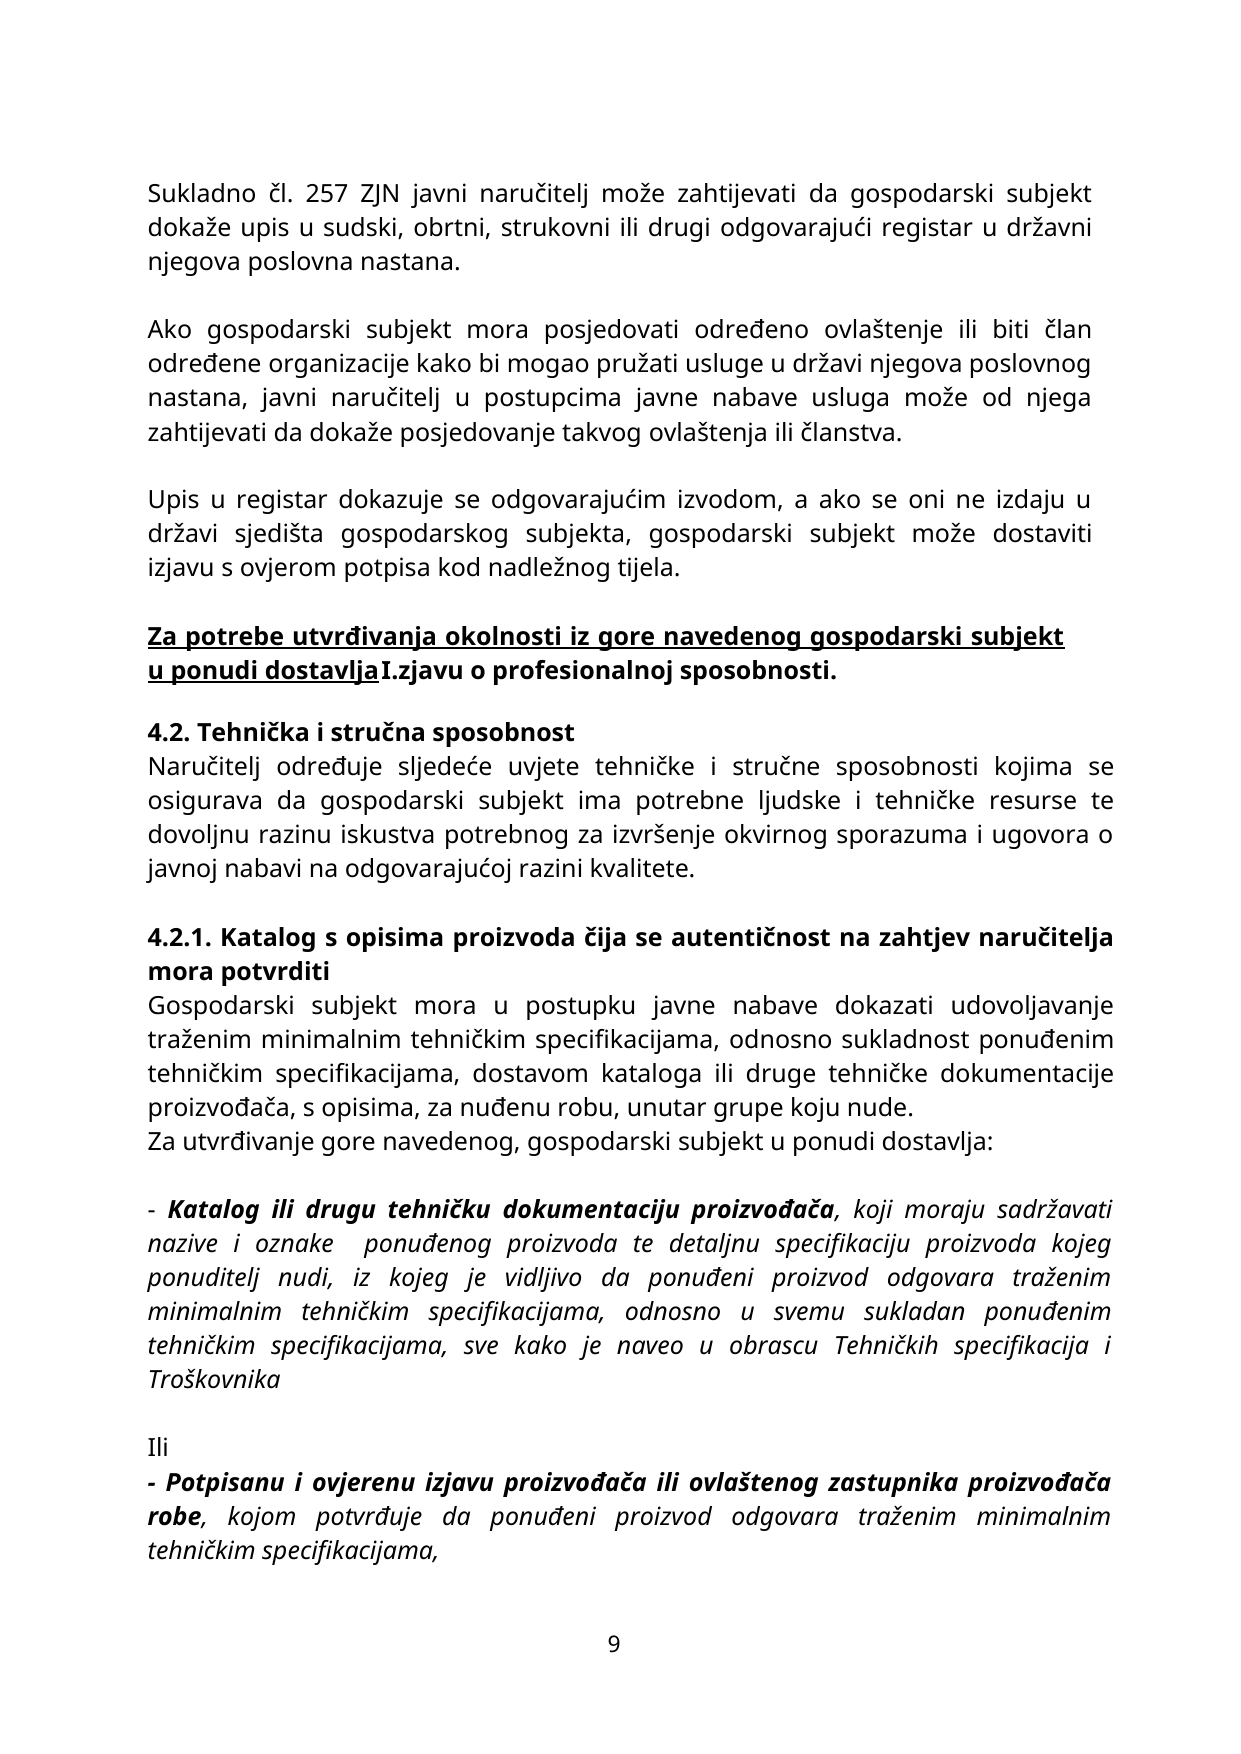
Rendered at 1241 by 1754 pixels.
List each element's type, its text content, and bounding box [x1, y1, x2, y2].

text - Katalog ili drugu tehničku dokumentaciju proizvođača, koji moraju sadržavati nazive i oznake ponuđenog proizvoda te detaljnu specifikaciju proizvoda kojeg ponuditelj nudi, iz kojeg je vidljivo da ponuđeni proizvod odgovara traženim minimalnim tehničkim specifikacijama, odnosno u svemu sukladan ponuđenim tehničkim specifikacijama, sve kako je naveo u obrascu Tehničkih specifikacija i Troškovnika [147, 1192, 1115, 1396]
text Ili [147, 1430, 1115, 1464]
text Za potrebe utvrđivanja okolnosti iz gore navedenog gospodarski subjekt u ponudi dostavlja I.zjavu o profesionalnoj sposobnosti. [147, 618, 1065, 647]
text - Potpisanu i ovjerenu izjavu proizvođača ili ovlaštenog zastupnika proizvođača robe, kojom potvrđuje da ponuđeni proizvod odgovara traženim minimalnim tehničkim specifikacijama, [147, 1464, 1115, 1566]
text Za utvrđivanje gore navedenog, gospodarski subjekt u ponudi dostavlja: [147, 1123, 1115, 1158]
text Naručitelj određuje sljedeće uvjete tehničke i stručne sposobnosti kojima se osigurava da gospodarski subjekt ima potrebne ljudske i tehničke resurse te dovoljnu razinu iskustva potrebnog za izvršenje okvirnog sporazuma i ugovora o javnoj nabavi na odgovarajućoj razini kvalitete. [147, 749, 1115, 885]
text Za potrebe utvrđivanja okolnosti iz gore navedenog gospodarski subjekt u ponudi dostavlja I.zjavu o profesionalnoj sposobnosti. [147, 648, 1065, 686]
text Sukladno čl. 257 ZJN javni naručitelj može zahtijevati da gospodarski subjekt dokaže upis u sudski, obrtni, strukovni ili drugi odgovarajući registar u državni njegova poslovna nastana. [147, 176, 1093, 278]
text 4.2.1. Katalog s opisima proizvoda čija se autentičnost na zahtjev naručitelja mora potvrditi [147, 919, 1115, 987]
text Upis u registar dokazuje se odgovarajućim izvodom, a ako se oni ne izdaju u državi sjedišta gospodarskog subjekta, gospodarski subjekt može dostaviti izjavu s ovjerom potpisa kod nadležnog tijela. [147, 482, 1093, 584]
text Ako gospodarski subjekt mora posjedovati određeno ovlaštenje ili biti član određene organizacije kako bi mogao pružati usluge u državi njegova poslovnog nastana, javni naručitelj u postupcima javne nabave usluga može od njega zahtijevati da dokaže posjedovanje takvog ovlaštenja ili članstva. [147, 312, 1093, 448]
text Gospodarski subjekt mora u postupku javne nabave dokazati udovoljavanje traženim minimalnim tehničkim specifikacijama, odnosno sukladnost ponuđenim tehničkim specifikacijama, dostavom kataloga ili druge tehničke dokumentacije proizvođača, s opisima, za nuđenu robu, unutar grupe koju nude. [147, 987, 1115, 1123]
text 4.2. Tehnička i stručna sposobnost [125, 715, 1115, 749]
